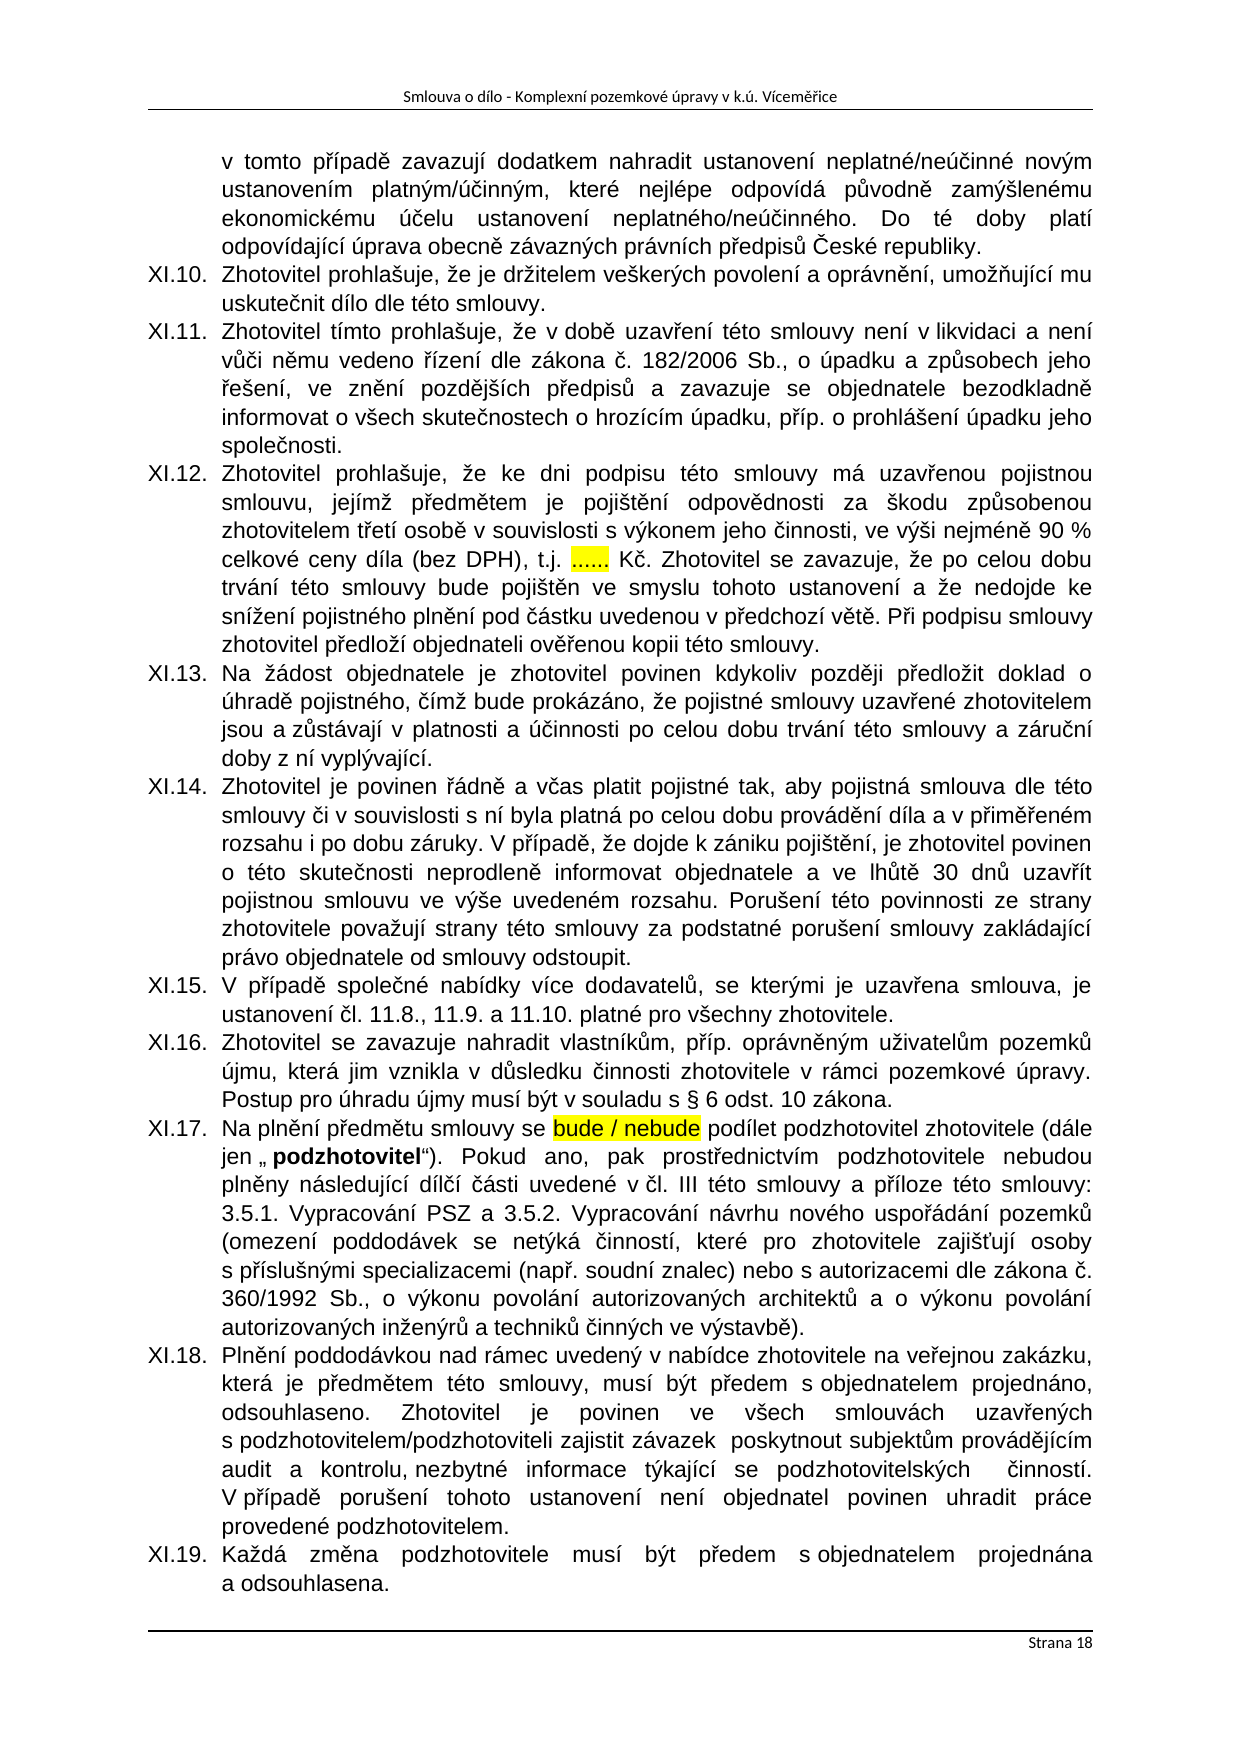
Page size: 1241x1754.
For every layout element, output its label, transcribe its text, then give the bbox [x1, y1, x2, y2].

list Zhotovitel tímto prohlašuje, že v době uzavření této smlouvy není v likvidaci a není vůči němu vedeno řízení dle zákona č. 182/2006 Sb., o úpadku a způsobech jeho řešení, ve znění pozdějších předpisů a zavazuje se objednatele bezodkladně informovat o všech skutečnostech o hrozícím úpadku, příp. o prohlášení úpadku jeho společnosti. [148, 318, 1093, 458]
list Zhotovitel prohlašuje, že je držitelem veškerých povolení a oprávnění, umožňující mu uskutečnit dílo dle této smlouvy. [148, 261, 1093, 316]
list Každá změna podzhotovitele musí být předem s objednatelem projednána a odsouhlasena. [148, 1541, 1093, 1596]
list Zhotovitel prohlašuje, že ke dni podpisu této smlouvy má uzavřenou pojistnou smlouvu, jejímž předmětem je pojištění odpovědnosti za škodu způsobenou zhotovitelem třetí osobě v souvislosti s výkonem jeho činnosti, ve výši nejméně 90 % celkové ceny díla (bez DPH), t.j. ...... Kč. Zhotovitel se zavazuje, že po celou dobu trvání této smlouvy bude pojištěn ve smyslu tohoto ustanovení a že nedojde ke snížení pojistného plnění pod částku uvedenou v předchozí větě. Při podpisu smlouvy zhotovitel předloží objednateli ověřenou kopii této smlouvy. [148, 460, 1093, 657]
list Zhotovitel je povinen řádně a včas platit pojistné tak, aby pojistná smlouva dle této smlouvy či v souvislosti s ní byla platná po celou dobu provádění díla a v přiměřeném rozsahu i po dobu záruky. V případě, že dojde k zániku pojištění, je zhotovitel povinen o této skutečnosti neprodleně informovat objednatele a ve lhůtě 30 dnů uzavřít pojistnou smlouvu ve výše uvedeném rozsahu. Porušení této povinnosti ze strany zhotovitele považují strany této smlouvy za podstatné porušení smlouvy zakládající právo objednatele od smlouvy odstoupit. [148, 773, 1093, 970]
list Na žádost objednatele je zhotovitel povinen kdykoliv později předložit doklad o úhradě pojistného, čímž bude prokázáno, že pojistné smlouvy uzavřené zhotovitelem jsou a zůstávají v platnosti a účinnosti po celou dobu trvání této smlouvy a záruční doby z ní vyplývající. [148, 659, 1093, 771]
list V případě společné nabídky více dodavatelů, se kterými je uzavřena smlouva, je ustanovení čl. 11.8., 11.9. a 11.10. platné pro všechny zhotovitele. [148, 972, 1093, 1027]
list Na plnění předmětu smlouvy se bude / nebude podílet podzhotovitel zhotovitele (dále jen „ podzhotovitel“). Pokud ano, pak prostřednictvím podzhotovitele nebudou plněny následující dílčí části uvedené v čl. III této smlouvy a příloze této smlouvy: 3.5.1. Vypracování PSZ a 3.5.2. Vypracování návrhu nového uspořádání pozemků (omezení poddodávek se netýká činností, které pro zhotovitele zajišťují osoby s příslušnými specializacemi (např. soudní znalec) nebo s autorizacemi dle zákona č. 360/1992 Sb., o výkonu povolání autorizovaných architektů a o výkonu povolání autorizovaných inženýrů a techniků činných ve výstavbě). [148, 1114, 1093, 1340]
list Plnění poddodávkou nad rámec uvedený v nabídce zhotovitele na veřejnou zakázku, která je předmětem této smlouvy, musí být předem s objednatelem projednáno, odsouhlaseno. Zhotovitel je povinen ve všech smlouvách uzavřených s podzhotovitelem/podzhotoviteli zajistit závazek poskytnout subjektům provádějícím audit a kontrolu, nezbytné informace týkající se podzhotovitelských činností. V případě porušení tohoto ustanovení není objednatel povinen uhradit práce provedené podzhotovitelem. [148, 1342, 1093, 1539]
list Zhotovitel se zavazuje nahradit vlastníkům, příp. oprávněným uživatelům pozemků újmu, která jim vznikla v důsledku činnosti zhotovitele v rámci pozemkové úpravy. Postup pro úhradu újmy musí být v souladu s § 6 odst. 10 zákona. [148, 1029, 1093, 1112]
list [148, 148, 1093, 259]
